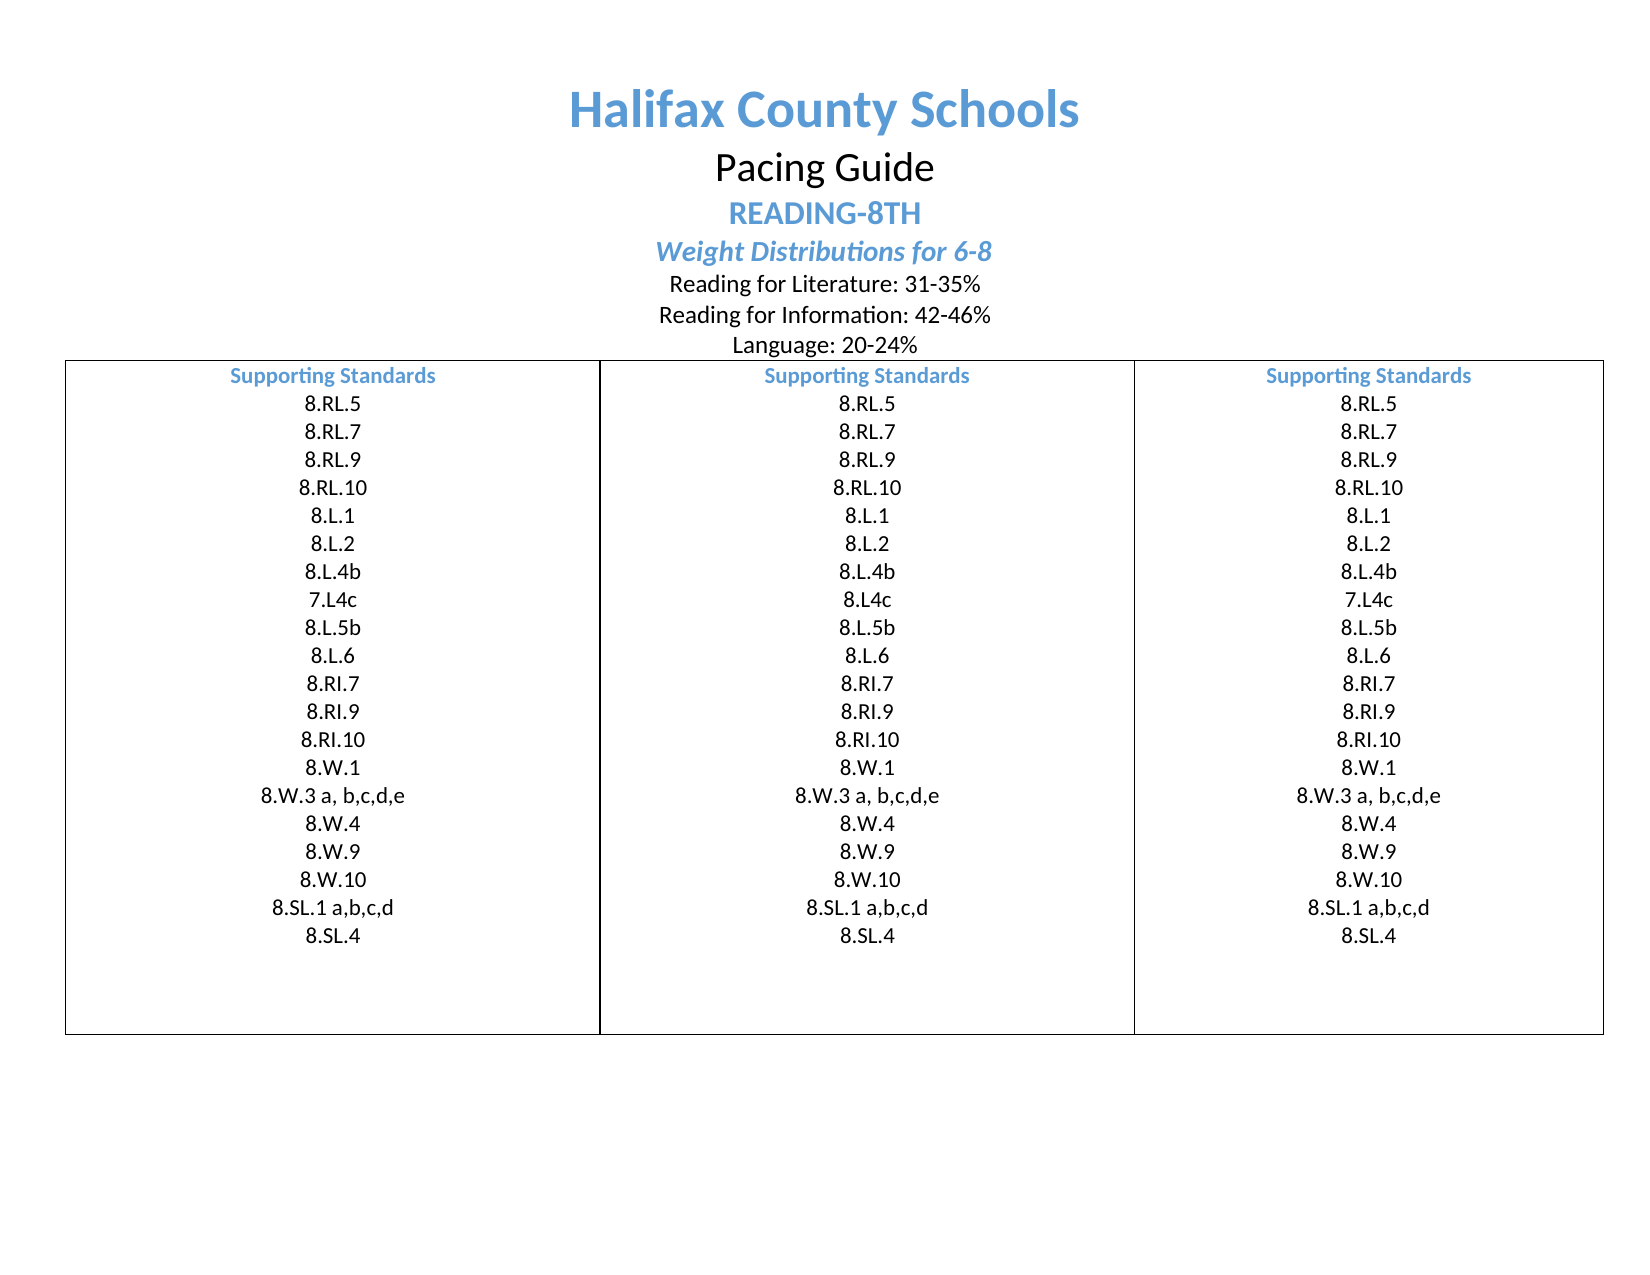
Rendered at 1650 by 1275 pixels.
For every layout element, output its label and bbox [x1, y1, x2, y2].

table_cell [601, 361, 1134, 1033]
table_cell [66, 361, 599, 1033]
table_cell [1135, 361, 1603, 1033]
